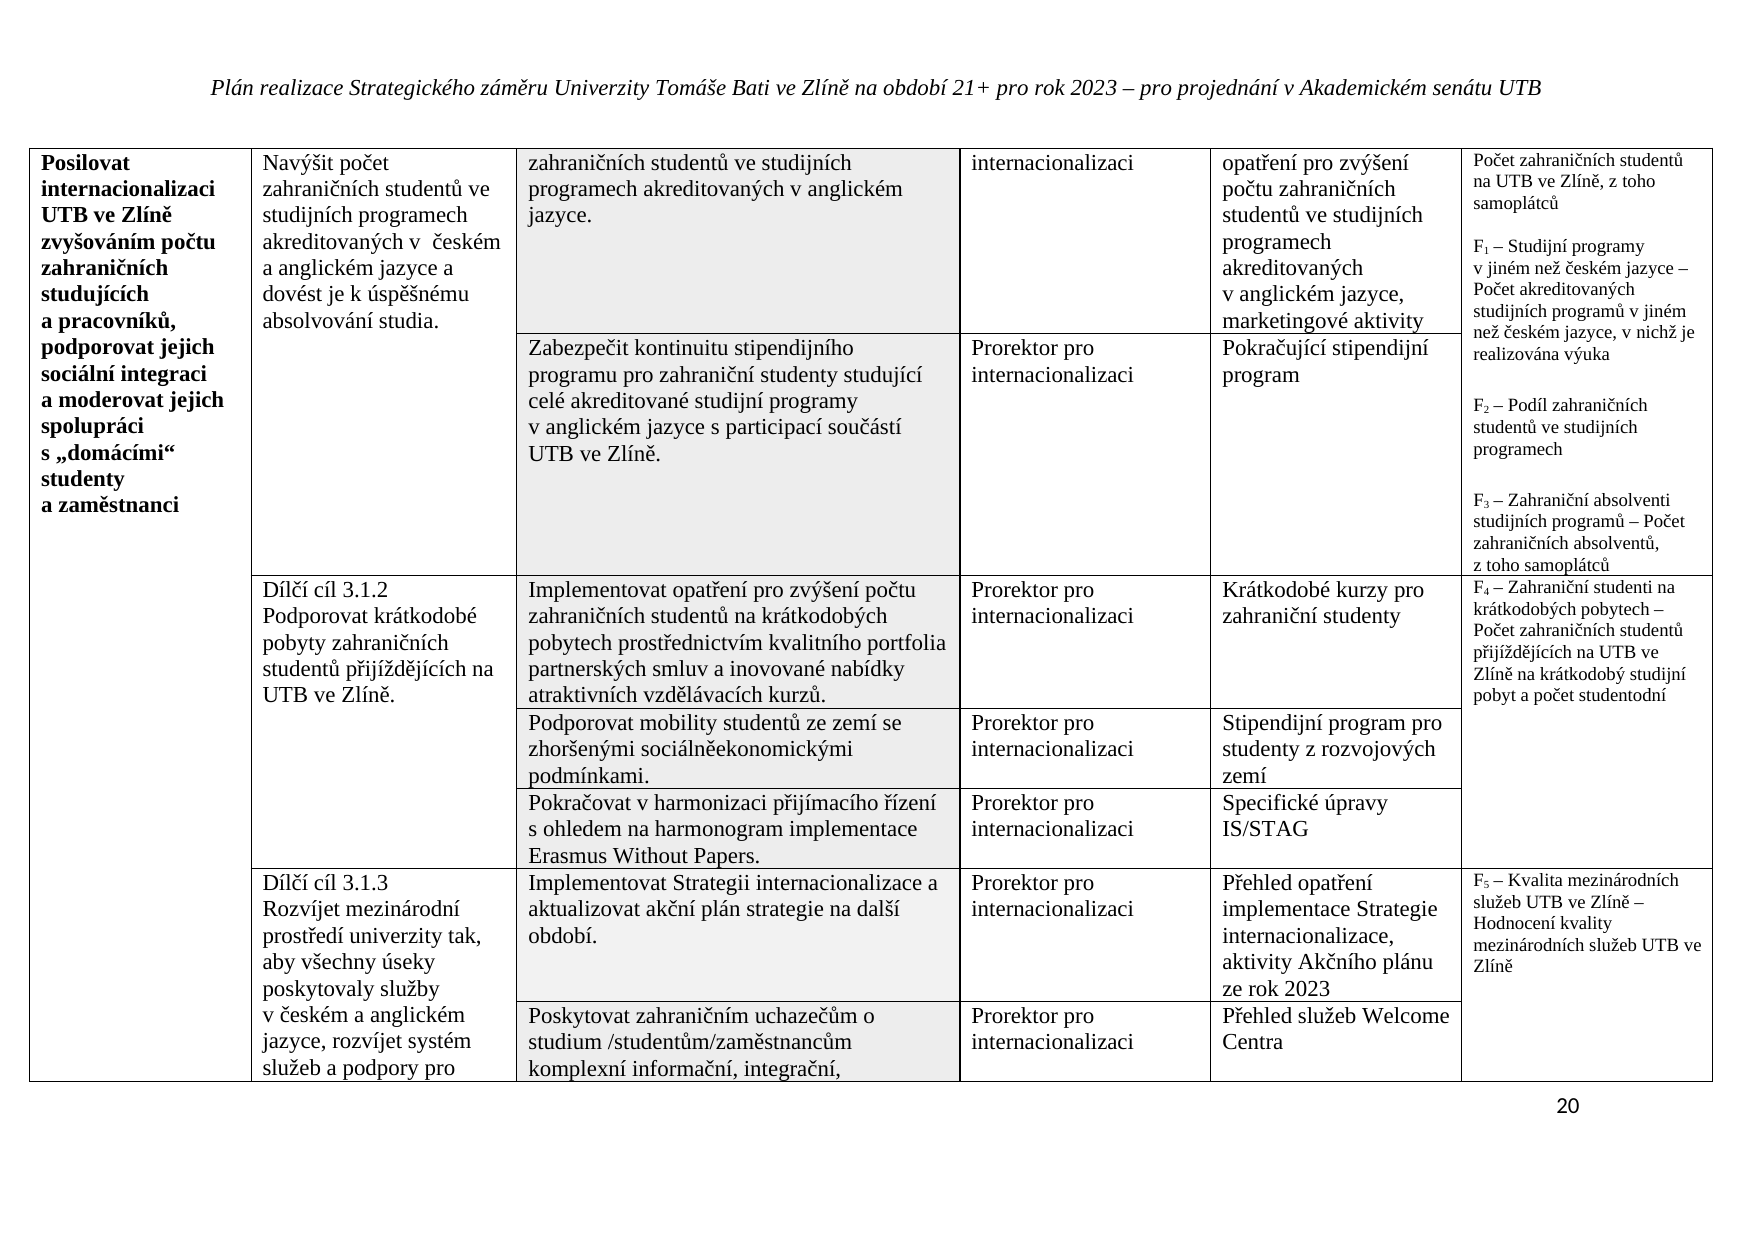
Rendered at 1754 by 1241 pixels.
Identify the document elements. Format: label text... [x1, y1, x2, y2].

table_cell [517, 1002, 959, 1081]
table_cell Přehled opatření implementace Strategie internacionalizace, aktivity Akčního plánu ze rok 2023 [1211, 869, 1461, 1001]
table_cell Prorektor pro internacionalizaci [961, 576, 1210, 708]
table_cell Implementovat opatření pro zvýšení počtu zahraničních studentů na krátkodobých pobytech prostřednictvím kvalitního portfolia partnerských smluv a inovované nabídky atraktivních vzdělávacích kurzů. [517, 576, 959, 708]
table_cell Prorektor pro internacionalizaci [961, 789, 1210, 868]
table_cell Pokračovat v harmonizaci přijímacího řízení s ohledem na harmonogram implementace Erasmus Without Papers. [517, 789, 959, 868]
table_cell Prorektor pro internacionalizaci [961, 709, 1210, 788]
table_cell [517, 149, 959, 333]
table_cell Krátkodobé kurzy pro zahraniční studenty [1211, 576, 1461, 708]
table_cell Stipendijní program pro studenty z rozvojových zemí [1211, 709, 1461, 788]
table_cell Prorektor pro internacionalizaci [961, 869, 1210, 1001]
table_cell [961, 1002, 1210, 1081]
table_cell Implementovat Strategii internacionalizace a aktualizovat akční plán strategie na další období. [517, 869, 959, 1001]
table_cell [1211, 149, 1461, 333]
table_cell Pokračující stipendijní program [1211, 334, 1461, 575]
table_cell F5 – Kvalita mezinárodních služeb UTB ve Zlíně – Hodnocení kvality mezinárodních služeb UTB ve Zlíně [1462, 869, 1712, 1081]
table_cell F4 – Zahraniční studenti na krátkodobých pobytech – Počet zahraničních studentů přijíždějících na UTB ve Zlíně na krátkodobý studijní pobyt a počet studentodní [1462, 576, 1712, 868]
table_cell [252, 149, 516, 575]
table_cell Specifické úpravy IS/STAG [1211, 789, 1461, 868]
table_cell Zabezpečit kontinuitu stipendijního programu pro zahraniční studenty studující celé akreditované studijní programy v anglickém jazyce s participací součástí UTB ve Zlíně. [517, 334, 959, 575]
table_cell Dílčí cíl 3.1.2 Podporovat krátkodobé pobyty zahraničních studentů přijíždějících na UTB ve Zlíně. [252, 576, 516, 868]
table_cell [1211, 1002, 1461, 1081]
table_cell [30, 149, 251, 1081]
table_cell Podporovat mobility studentů ze zemí se zhoršenými sociálněekonomickými podmínkami. [517, 709, 959, 788]
table_cell Prorektor pro internacionalizaci [961, 334, 1210, 575]
table_cell Dílčí cíl 3.1.3 Rozvíjet mezinárodní prostředí univerzity tak, aby všechny úseky poskytovaly služby v českém a anglickém jazyce, rozvíjet systém služeb a podpory pro integraci zahraničních studentů a pracovníků a propagace v zahraničí. [252, 869, 516, 1081]
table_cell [961, 149, 1210, 333]
